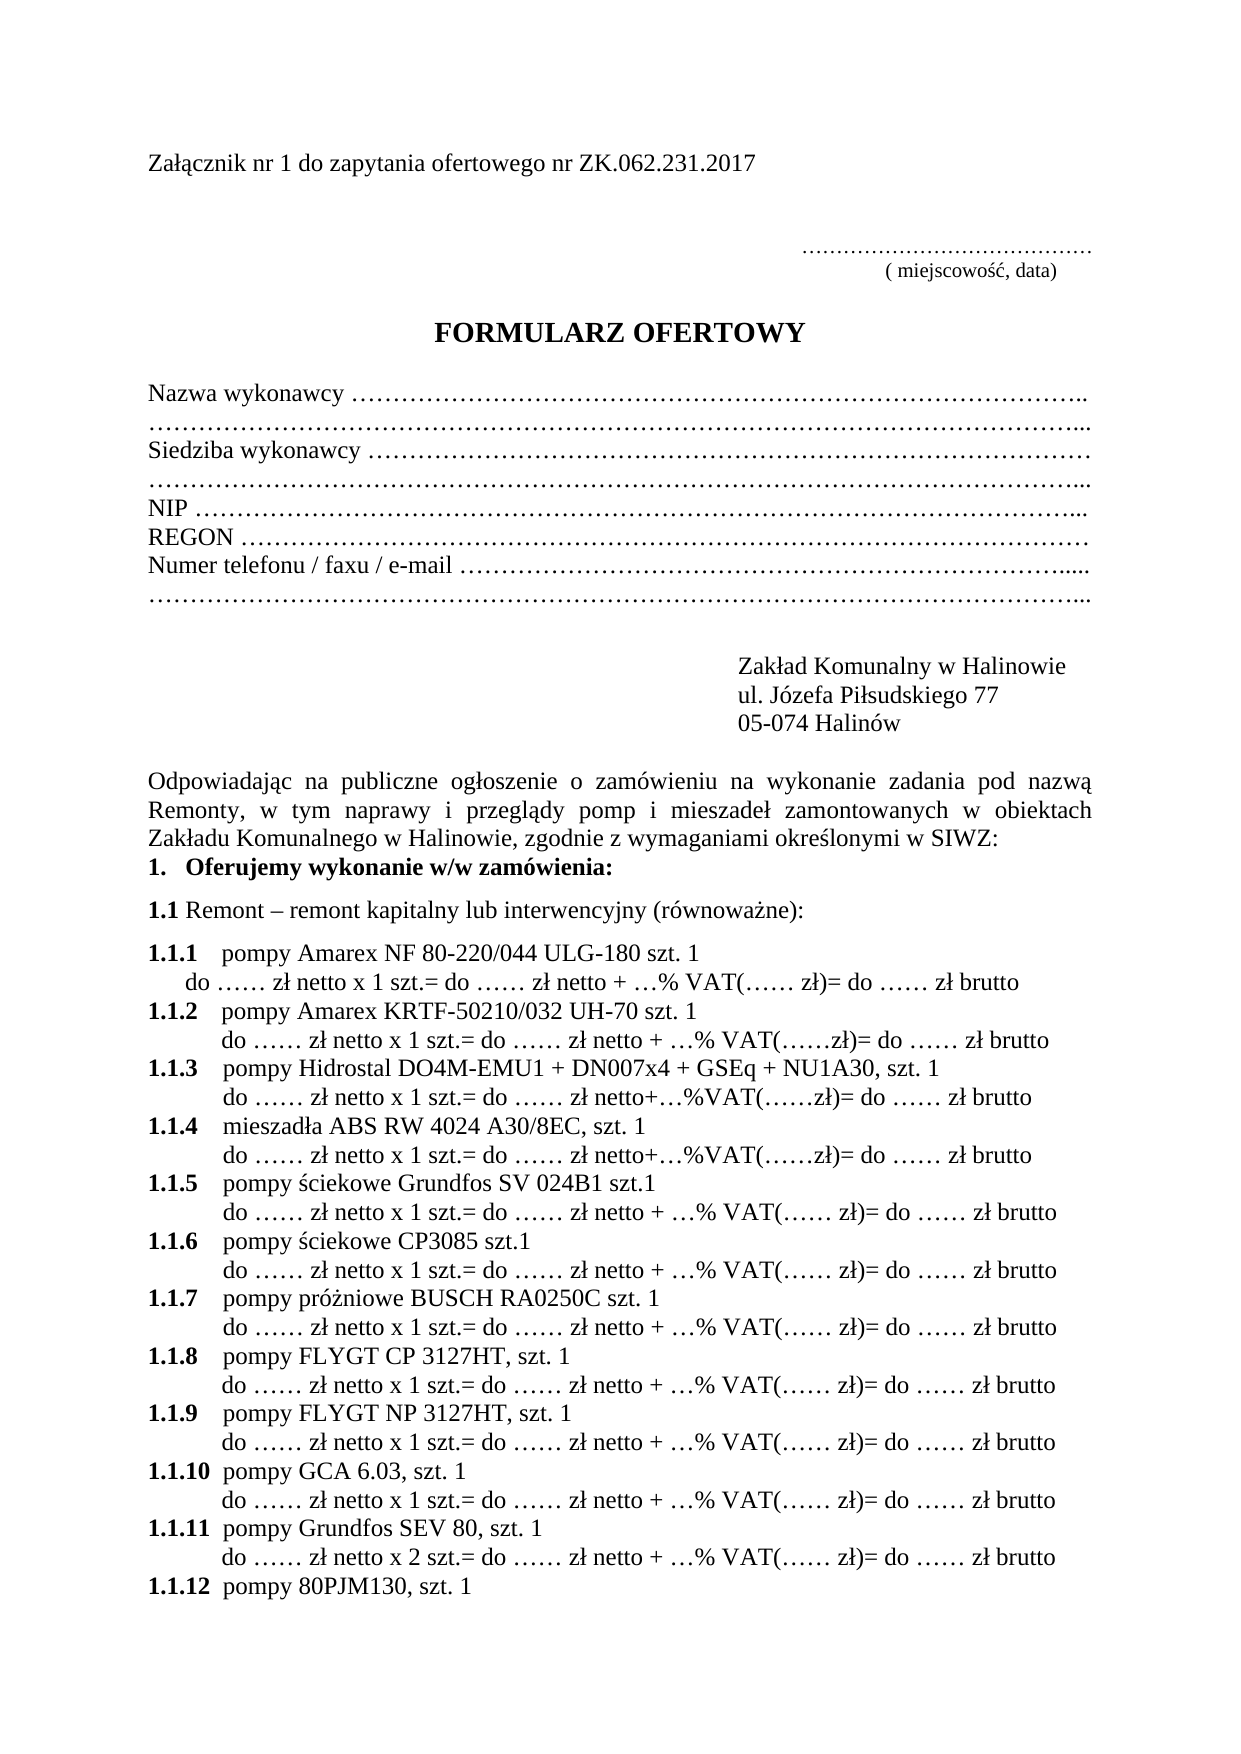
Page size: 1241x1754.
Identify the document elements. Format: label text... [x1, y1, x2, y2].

text Siedziba wykonawcy …………………………………………………………………………… [148, 435, 1093, 464]
list pompy Amarex NF 80-220/044 ULG-180 szt. 1 do …… zł netto x 1 szt.= do …… zł netto + …% VAT(…… zł)= do …… zł brutto [148, 938, 1093, 996]
text do …… zł netto x 1 szt.= do …… zł netto + …% VAT(…… zł)= do …… zł brutto [148, 1370, 1093, 1398]
list pompy FLYGT CP 3127HT, szt. 1 [148, 1341, 1093, 1370]
text Numer telefonu / faxu / e-mail ………………………………………………………………..... [148, 550, 1093, 579]
list pompy ściekowe Grundfos SV 024B1 szt.1 do …… zł netto x 1 szt.= do …… zł netto + …% VAT(…… zł)= do …… zł brutto [148, 1168, 1093, 1226]
text …………………………………………………………………………………………………... [148, 464, 1093, 493]
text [148, 1485, 1093, 1513]
text do …… zł netto x 2 szt.= do …… zł netto + …% VAT(…… zł)= do …… zł brutto [148, 1542, 1093, 1571]
text 1.1.11 pompy Grundfos SEV 80, szt. 1 [148, 1513, 1093, 1542]
list Remont – remont kapitalny lub interwencyjny (równoważne): [148, 895, 1093, 924]
list mieszadła ABS RW 4024 A30/8EC, szt. 1 do …… zł netto x 1 szt.= do …… zł netto+…%VAT(……zł)= do …… zł brutto [148, 1111, 1093, 1168]
text Odpowiadając na publiczne ogłoszenie o zamówieniu na wykonanie zadania pod nazwą Remonty, w tym naprawy i przeglądy pomp i mieszadeł zamontowanych w obiektach Zakładu Komunalnego w Halinowie, zgodnie z wymaganiami określonymi w SIWZ: [148, 766, 1093, 852]
text 1.1.10 pompy GCA 6.03, szt. 1 [148, 1456, 1093, 1485]
text …………………………………… [148, 234, 1093, 258]
text do …… zł netto x 1 szt.= do …… zł netto + …% VAT(…… zł)= do …… zł brutto [148, 1427, 1093, 1456]
text …………………………………………………………………………………………………... [148, 579, 1093, 608]
text Nazwa wykonawcy …………………………………………………………………………….. [148, 378, 1093, 407]
text ( miejscowość, data) [148, 258, 1093, 282]
text 1.1.12 pompy 80PJM130, szt. 1 [148, 1571, 1093, 1600]
text Zakład Komunalny w Halinowie [148, 651, 1093, 680]
text ul. Józefa Piłsudskiego 77 [148, 680, 1093, 708]
text 1.1.2 pompy Amarex KRTF-50210/032 UH-70 szt. 1 do …… zł netto x 1 szt.= do …… zł netto + …% VAT(……zł)= do …… zł brutto [148, 996, 1093, 1053]
text 05-074 Halinów [148, 708, 1093, 737]
list pompy FLYGT NP 3127HT, szt. 1 [148, 1398, 1093, 1427]
list pompy próżniowe BUSCH RA0250C szt. 1 do …… zł netto x 1 szt.= do …… zł netto + …% VAT(…… zł)= do …… zł brutto [148, 1283, 1093, 1341]
text REGON ………………………………………………………………………………………… [148, 522, 1093, 550]
text NIP ……………………………………………………………………………………………... [148, 493, 1093, 522]
list Oferujemy wykonanie w/w zamówienia: [148, 852, 1093, 881]
text Załącznik nr 1 do zapytania ofertowego nr ZK.062.231.2017 [148, 148, 1093, 176]
list pompy Hidrostal DO4M-EMU1 + DN007x4 + GSEq + NU1A30, szt. 1 do …… zł netto x 1 szt.= do …… zł netto+…%VAT(……zł)= do …… zł brutto [148, 1053, 1093, 1111]
text …………………………………………………………………………………………………... [148, 407, 1093, 435]
list pompy ściekowe CP3085 szt.1 do …… zł netto x 1 szt.= do …… zł netto + …% VAT(…… zł)= do …… zł brutto [148, 1226, 1093, 1283]
subtitle FORMULARZ OFERTOWY [148, 316, 1093, 349]
